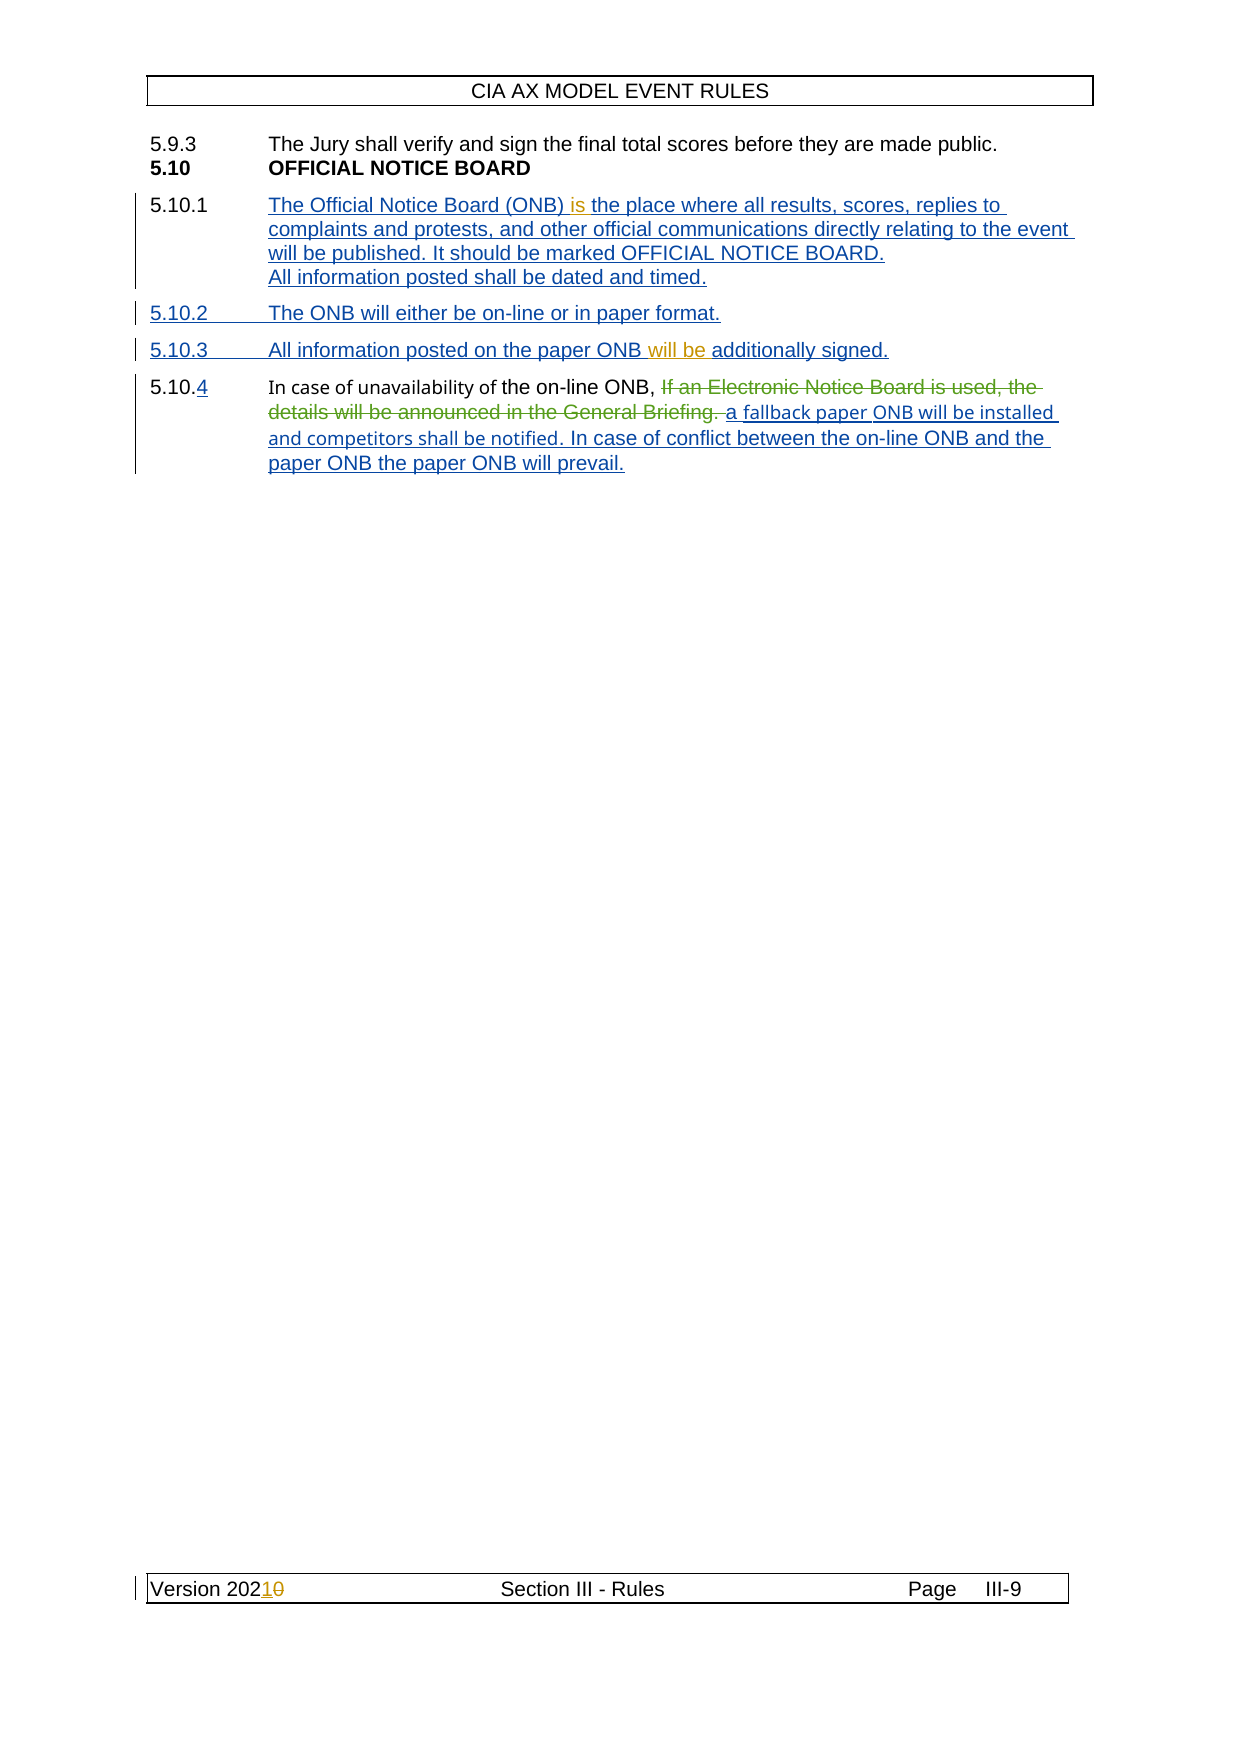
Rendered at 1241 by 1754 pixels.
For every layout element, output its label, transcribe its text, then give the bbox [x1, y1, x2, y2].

text 5.9.3 The Jury shall verify and sign the final total scores before they are made public. [150, 131, 1090, 156]
subtitle 5.10 OFFICIAL NOTICE BOARD [150, 156, 1090, 180]
text 5.10. In case of unavailability of the on-line ONB, [150, 374, 1090, 474]
text 5.10.1 [150, 193, 1090, 288]
